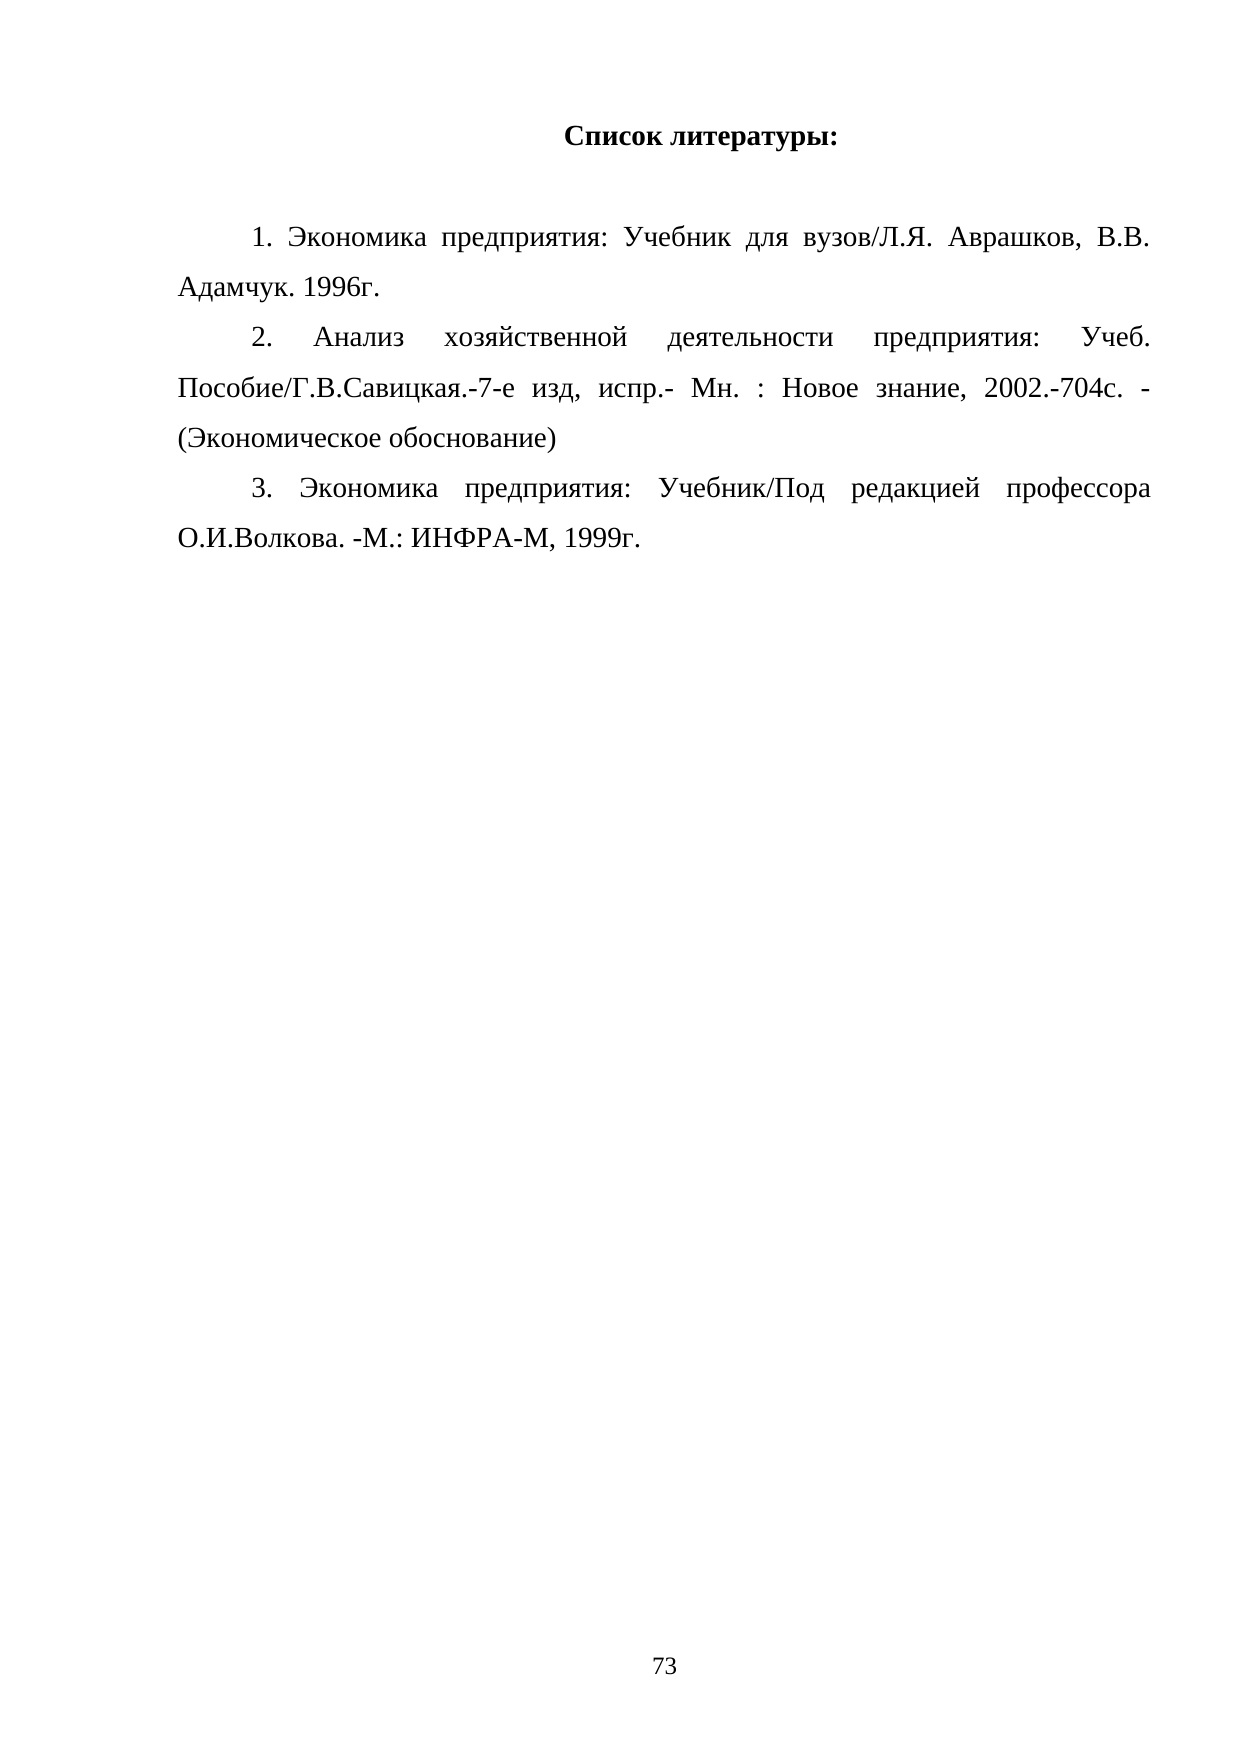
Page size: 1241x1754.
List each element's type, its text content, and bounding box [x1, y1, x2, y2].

text Список литературы: [177, 118, 1152, 152]
text 2. Анализ хозяйственной деятельности предприятия: Учеб. Пособие/Г.В.Савицкая.-7-е изд, испр.- Мн. : Новое знание, 2002.-704с. - (Экономическое обоснование) [177, 319, 1152, 453]
text 3. Экономика предприятия: Учебник/Под редакцией профессора О.И.Волкова. -М.: ИНФРА-М, 1999г. [177, 470, 1152, 554]
text 1. Экономика предприятия: Учебник для вузов/Л.Я. Аврашков, В.В. Адамчук. 1996г. [177, 219, 1152, 303]
